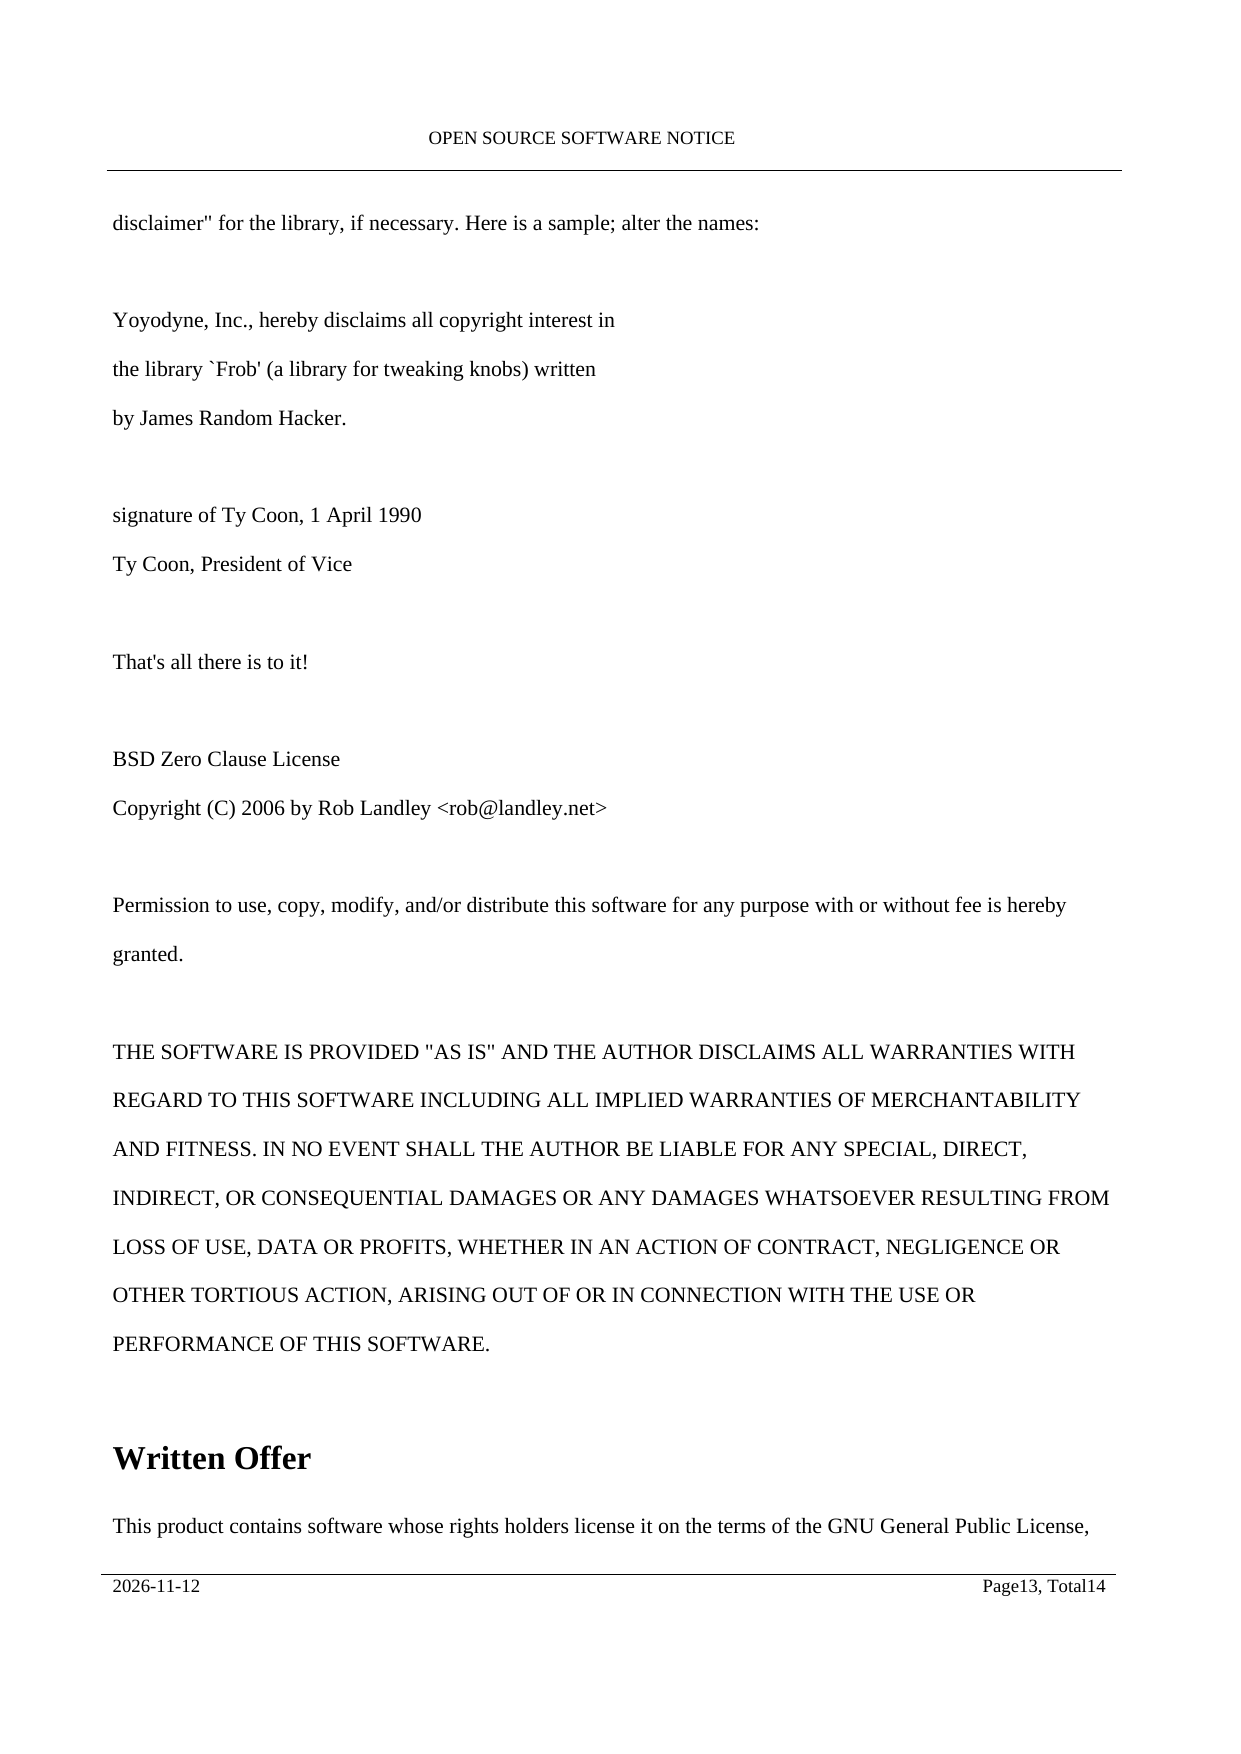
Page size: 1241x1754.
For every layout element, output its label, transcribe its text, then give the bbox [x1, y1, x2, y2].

text Written Offer [112, 1425, 1128, 1490]
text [112, 1509, 1128, 1542]
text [112, 206, 1128, 1409]
